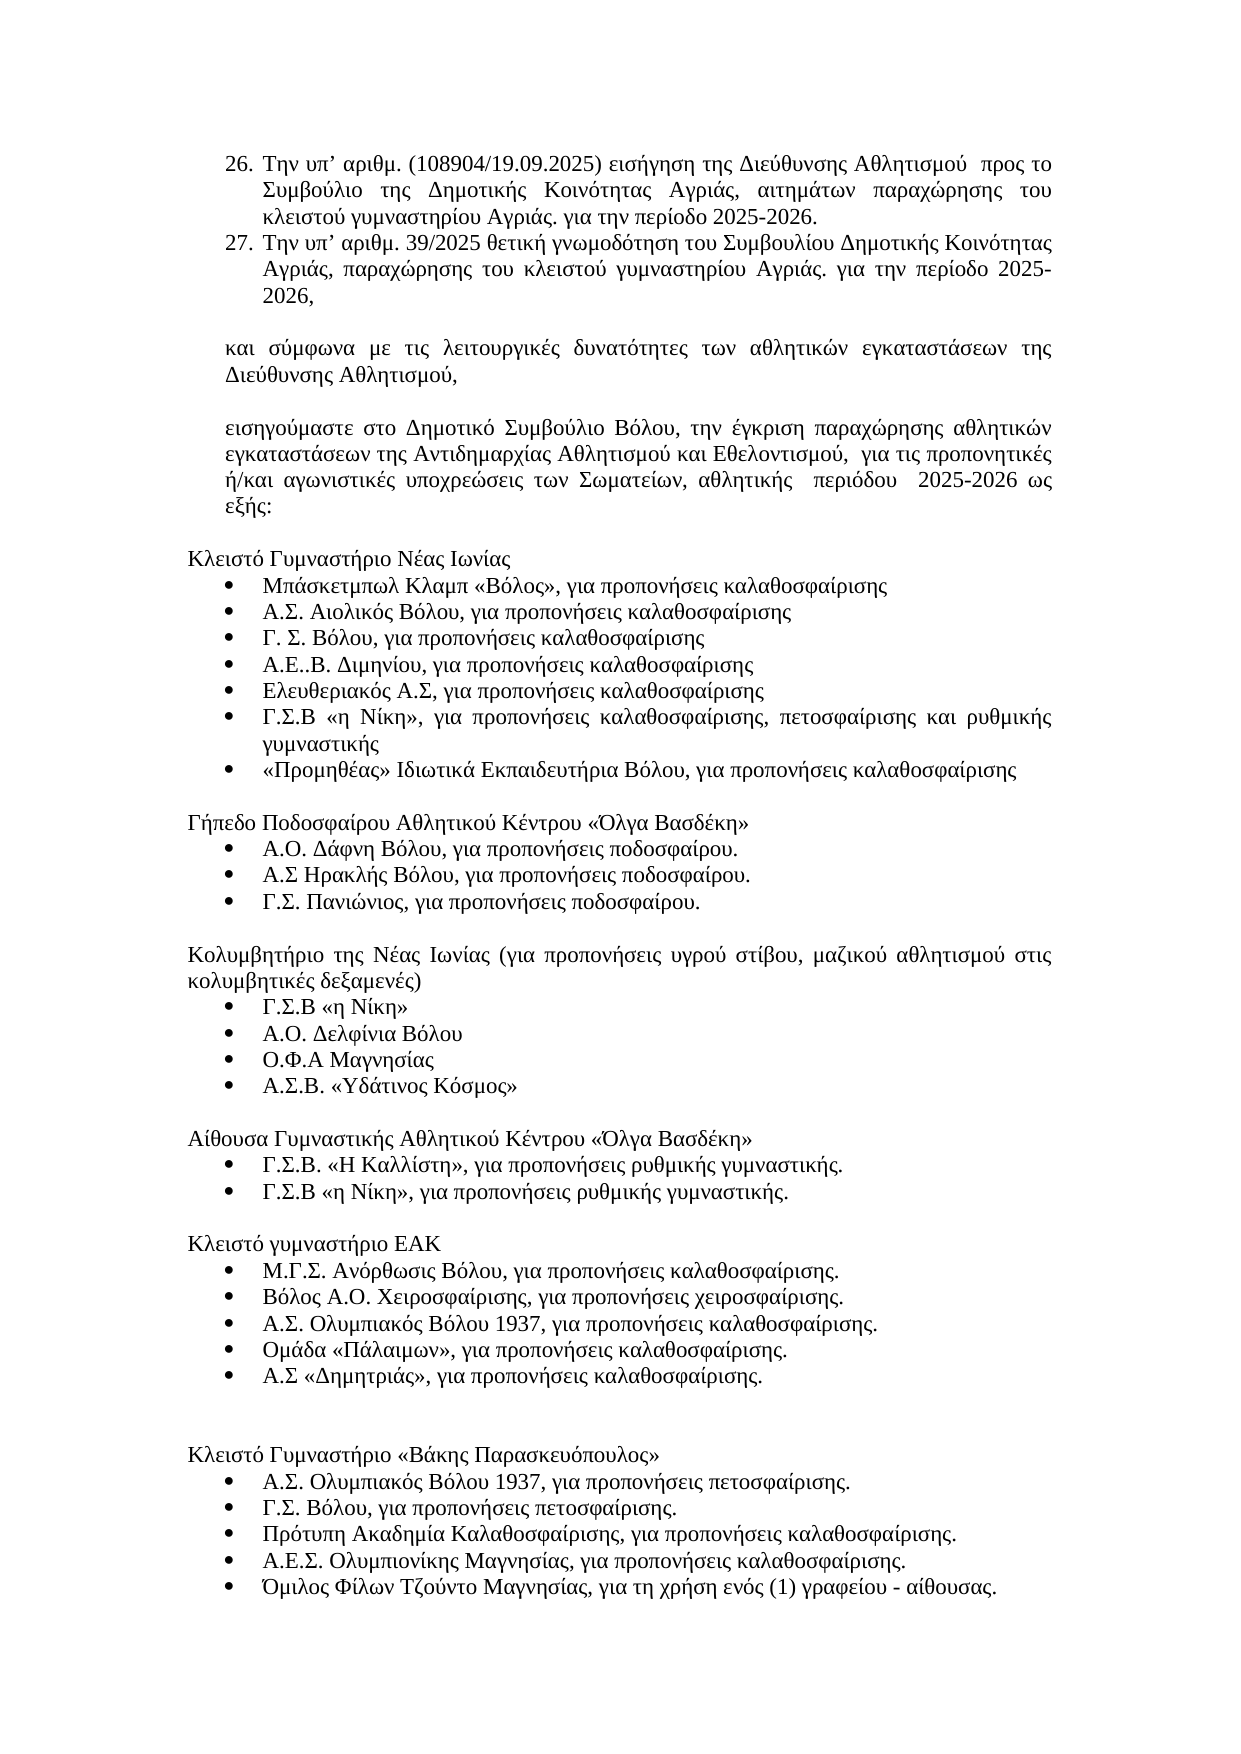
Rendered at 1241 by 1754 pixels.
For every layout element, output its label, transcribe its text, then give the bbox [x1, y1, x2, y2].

list Ελευθεριακός Α.Σ, για προπονήσεις καλαθοσφαίρισης [225, 677, 1053, 703]
text Κλειστό Γυμναστήριο Νέας Ιωνίας [187, 545, 1053, 572]
list Α.Σ. Ολυμπιακός Βόλου 1937, για προπονήσεις πετοσφαίρισης. [225, 1468, 1053, 1494]
list Όμιλος Φίλων Τζούντο Μαγνησίας, για τη χρήση ενός (1) γραφείου - αίθουσας. [225, 1573, 1053, 1599]
list Γ.Σ. Πανιώνιος, για προπονήσεις ποδοσφαίρου. [225, 888, 1053, 914]
list Α.Σ. Αιολικός Βόλου, για προπονήσεις καλαθοσφαίρισης [225, 598, 1053, 624]
list Α.Σ «Δημητριάς», για προπονήσεις καλαθοσφαίρισης. [225, 1362, 1053, 1389]
list Την υπ’ αριθμ. 39/2025 θετική γνωμοδότηση του Συμβουλίου Δημοτικής Κοινότητας Αγριάς, παραχώρησης του κλειστού γυμναστηρίου Αγριάς. για την περίοδο 2025-2026, [225, 229, 1053, 308]
list Α.Ε.Σ. Ολυμπιονίκης Μαγνησίας, για προπονήσεις καλαθοσφαίρισης. [225, 1547, 1053, 1573]
text Αίθουσα Γυμναστικής Αθλητικού Κέντρου «Όλγα Βασδέκη» [187, 1125, 1053, 1151]
list Πρότυπη Ακαδημία Καλαθοσφαίρισης, για προπονήσεις καλαθοσφαίρισης. [225, 1520, 1053, 1547]
list Α.Σ. Ολυμπιακός Βόλου 1937, για προπονήσεις καλαθοσφαίρισης. [225, 1309, 1053, 1336]
list Α.Ο. Δελφίνια Βόλου [225, 1020, 1053, 1046]
list Γ.Σ.Β «η Νίκη», για προπονήσεις καλαθοσφαίρισης, πετοσφαίρισης και ρυθμικής γυμναστικής [225, 703, 1053, 756]
list Γ.Σ.Β. «Η Καλλίστη», για προπονήσεις ρυθμικής γυμναστικής. [225, 1151, 1053, 1178]
list Α.Ε..Β. Διμηνίου, για προπονήσεις καλαθοσφαίρισης [225, 651, 1053, 677]
list Ο.Φ.Α Μαγνησίας [225, 1046, 1053, 1072]
list Ομάδα «Πάλαιμων», για προπονήσεις καλαθοσφαίρισης. [225, 1336, 1053, 1362]
text Κλειστό Γυμναστήριο «Βάκης Παρασκευόπουλος» [187, 1441, 1053, 1468]
list Γ.Σ. Βόλου, για προπονήσεις πετοσφαίρισης. [225, 1494, 1053, 1520]
list Βόλος Α.Ο. Χειροσφαίρισης, για προπονήσεις χειροσφαίρισης. [225, 1283, 1053, 1309]
list Α.Ο. Δάφνη Βόλου, για προπονήσεις ποδοσφαίρου. [225, 835, 1053, 862]
list Μπάσκετμπωλ Κλαμπ «Βόλος», για προπονήσεις καλαθοσφαίρισης [225, 572, 1053, 598]
text εισηγούμαστε στο Δημοτικό Συμβούλιο Βόλου, την έγκριση παραχώρησης αθλητικών εγκαταστάσεων της Αντιδημαρχίας Αθλητισμού και Εθελοντισμού, για τις προπονητικές ή/και αγωνιστικές υποχρεώσεις των Σωματείων, αθλητικής περιόδου 2025-2026 ως εξής: [225, 413, 1053, 519]
text Κολυμβητήριο της Νέας Ιωνίας (για προπονήσεις υγρού στίβου, μαζικού αθλητισμού στις κολυμβητικές δεξαμενές) [187, 941, 1053, 993]
text και σύμφωνα με τις λειτουργικές δυνατότητες των αθλητικών εγκαταστάσεων της Διεύθυνσης Αθλητισμού, [225, 334, 1053, 387]
list Α.Σ.Β. «Υδάτινος Κόσμος» [225, 1072, 1053, 1099]
list Γ. Σ. Βόλου, για προπονήσεις καλαθοσφαίρισης [225, 624, 1053, 651]
list Γ.Σ.Β «η Νίκη», για προπονήσεις ρυθμικής γυμναστικής. [225, 1178, 1053, 1204]
text Κλειστό γυμναστήριο ΕΑΚ [187, 1231, 1053, 1257]
list «Προμηθέας» Ιδιωτικά Εκπαιδευτήρια Βόλου, για προπονήσεις καλαθοσφαίρισης [225, 756, 1053, 782]
list Μ.Γ.Σ. Ανόρθωσις Βόλου, για προπονήσεις καλαθοσφαίρισης. [225, 1257, 1053, 1283]
list Γ.Σ.Β «η Νίκη» [225, 993, 1053, 1020]
text Γήπεδο Ποδοσφαίρου Αθλητικού Κέντρου «Όλγα Βασδέκη» [187, 809, 1053, 835]
list Α.Σ Ηρακλής Βόλου, για προπονήσεις ποδοσφαίρου. [225, 862, 1053, 888]
list Την υπ’ αριθμ. (108904/19.09.2025) εισήγηση της Διεύθυνσης Αθλητισμού προς το Συμβούλιο της Δημοτικής Κοινότητας Αγριάς, αιτημάτων παραχώρησης του κλειστού γυμναστηρίου Αγριάς. για την περίοδο 2025-2026. [225, 150, 1053, 229]
